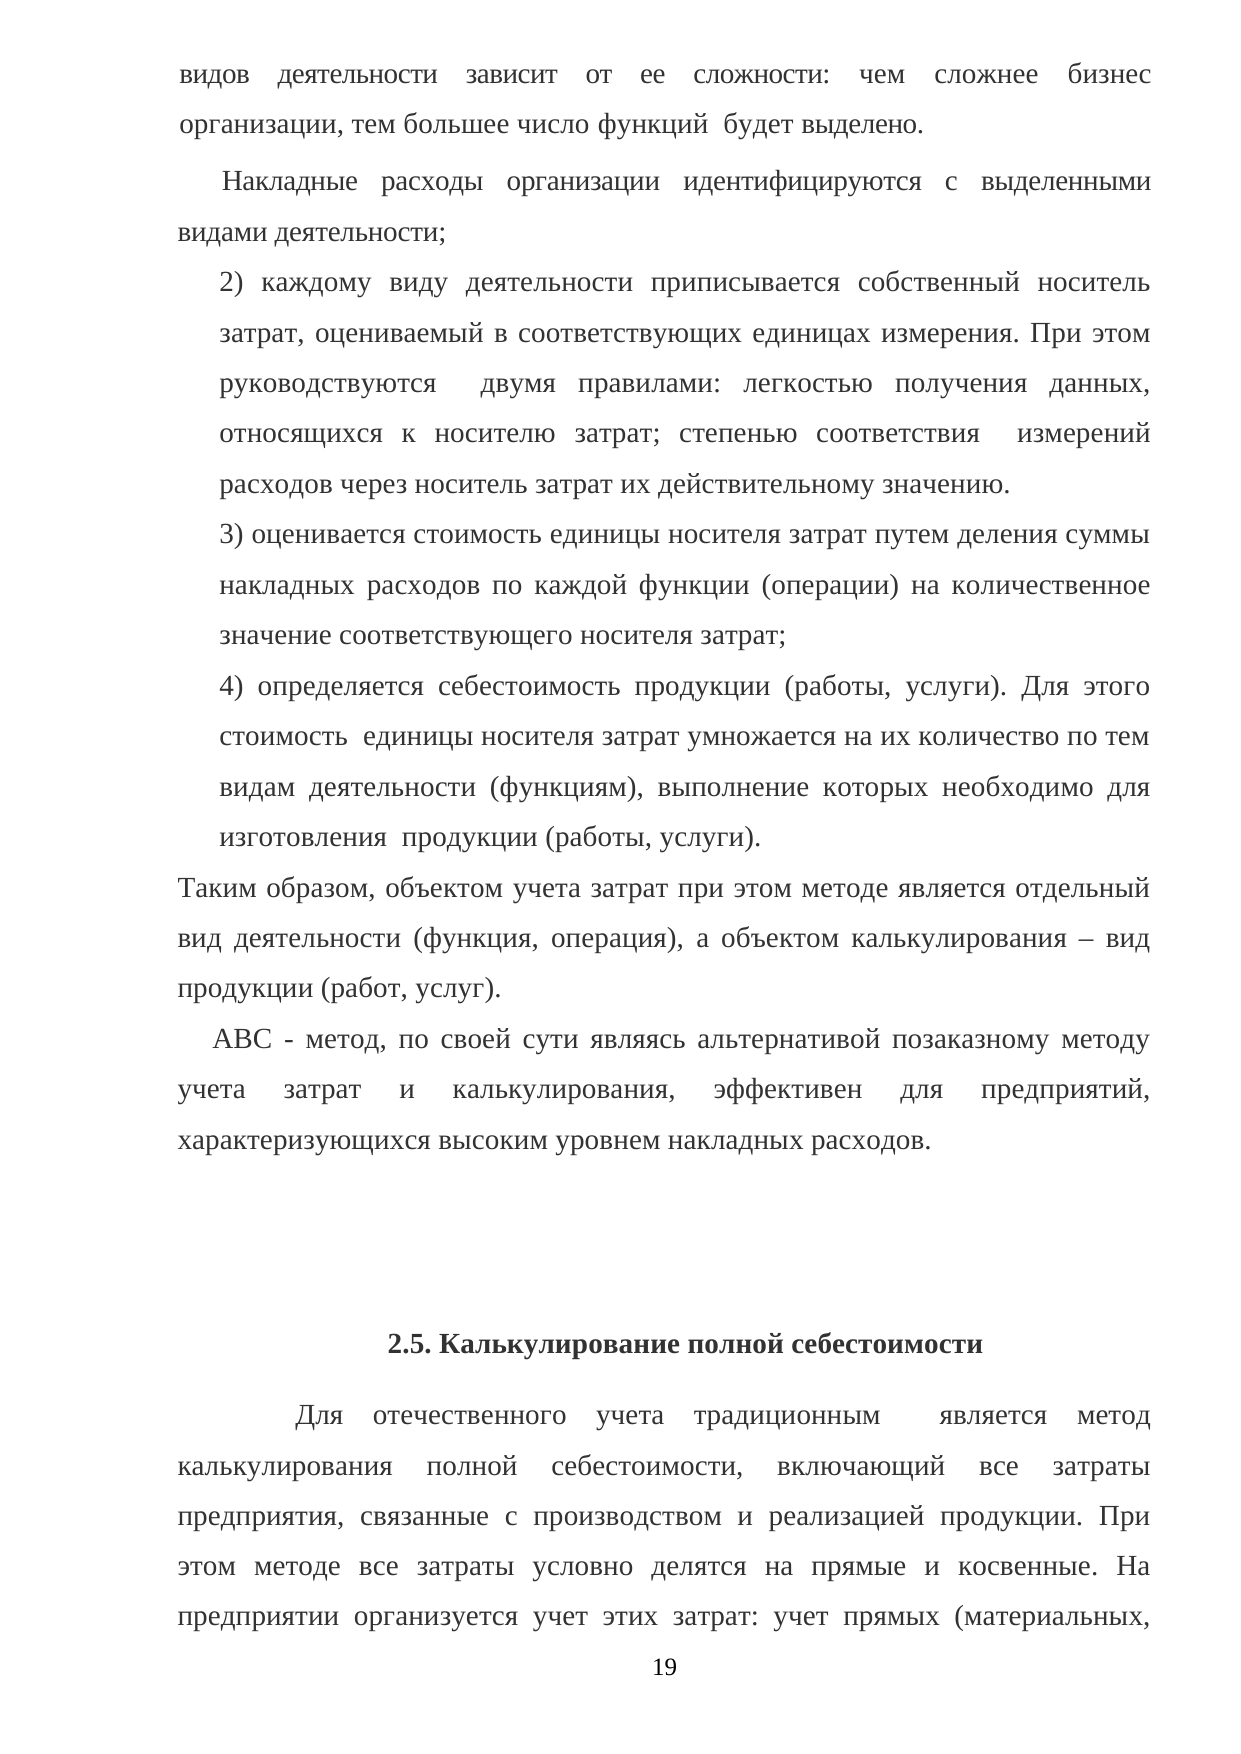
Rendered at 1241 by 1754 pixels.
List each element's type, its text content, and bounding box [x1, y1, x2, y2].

text Таким образом, объектом учета затрат при этом методе является отдельный вид деятельности (функция, операция), а объектом калькулирования – вид продукции (работ, услуг). [177, 870, 1152, 1004]
text 3) оценивается стоимость единицы носителя затрат путем деления суммы накладных расходов по каждой функции (операции) на количественное значение соответствующего носителя затрат; [219, 517, 1152, 651]
text Накладные расходы организации идентифицируются с выделенными видами деятельности; [177, 163, 1152, 247]
text 4) определяется себестоимость продукции (работы, услуги). Для этого стоимость единицы носителя затрат умножается на их количество по тем видам деятельности (функциям), выполнение которых необходимо для изготовления продукции (работы, услуги). [219, 668, 1152, 852]
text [177, 1397, 1152, 1632]
text 2.5. Калькулирование полной себестоимости [219, 1325, 1152, 1361]
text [179, 56, 1152, 140]
text АВС - метод, по своей сути являясь альтернативой позаказному методу учета затрат и калькулирования, эффективен для предприятий, характеризующихся высоким уровнем накладных расходов. [177, 1021, 1152, 1155]
text 2) каждому виду деятельности приписывается собственный носитель затрат, оцениваемый в соответствующих единицах измерения. При этом руководствуются двумя правилами: легкостью получения данных, относящихся к носителю затрат; степенью соответствия измерений расходов через носитель затрат их действительному значению. [219, 264, 1152, 499]
